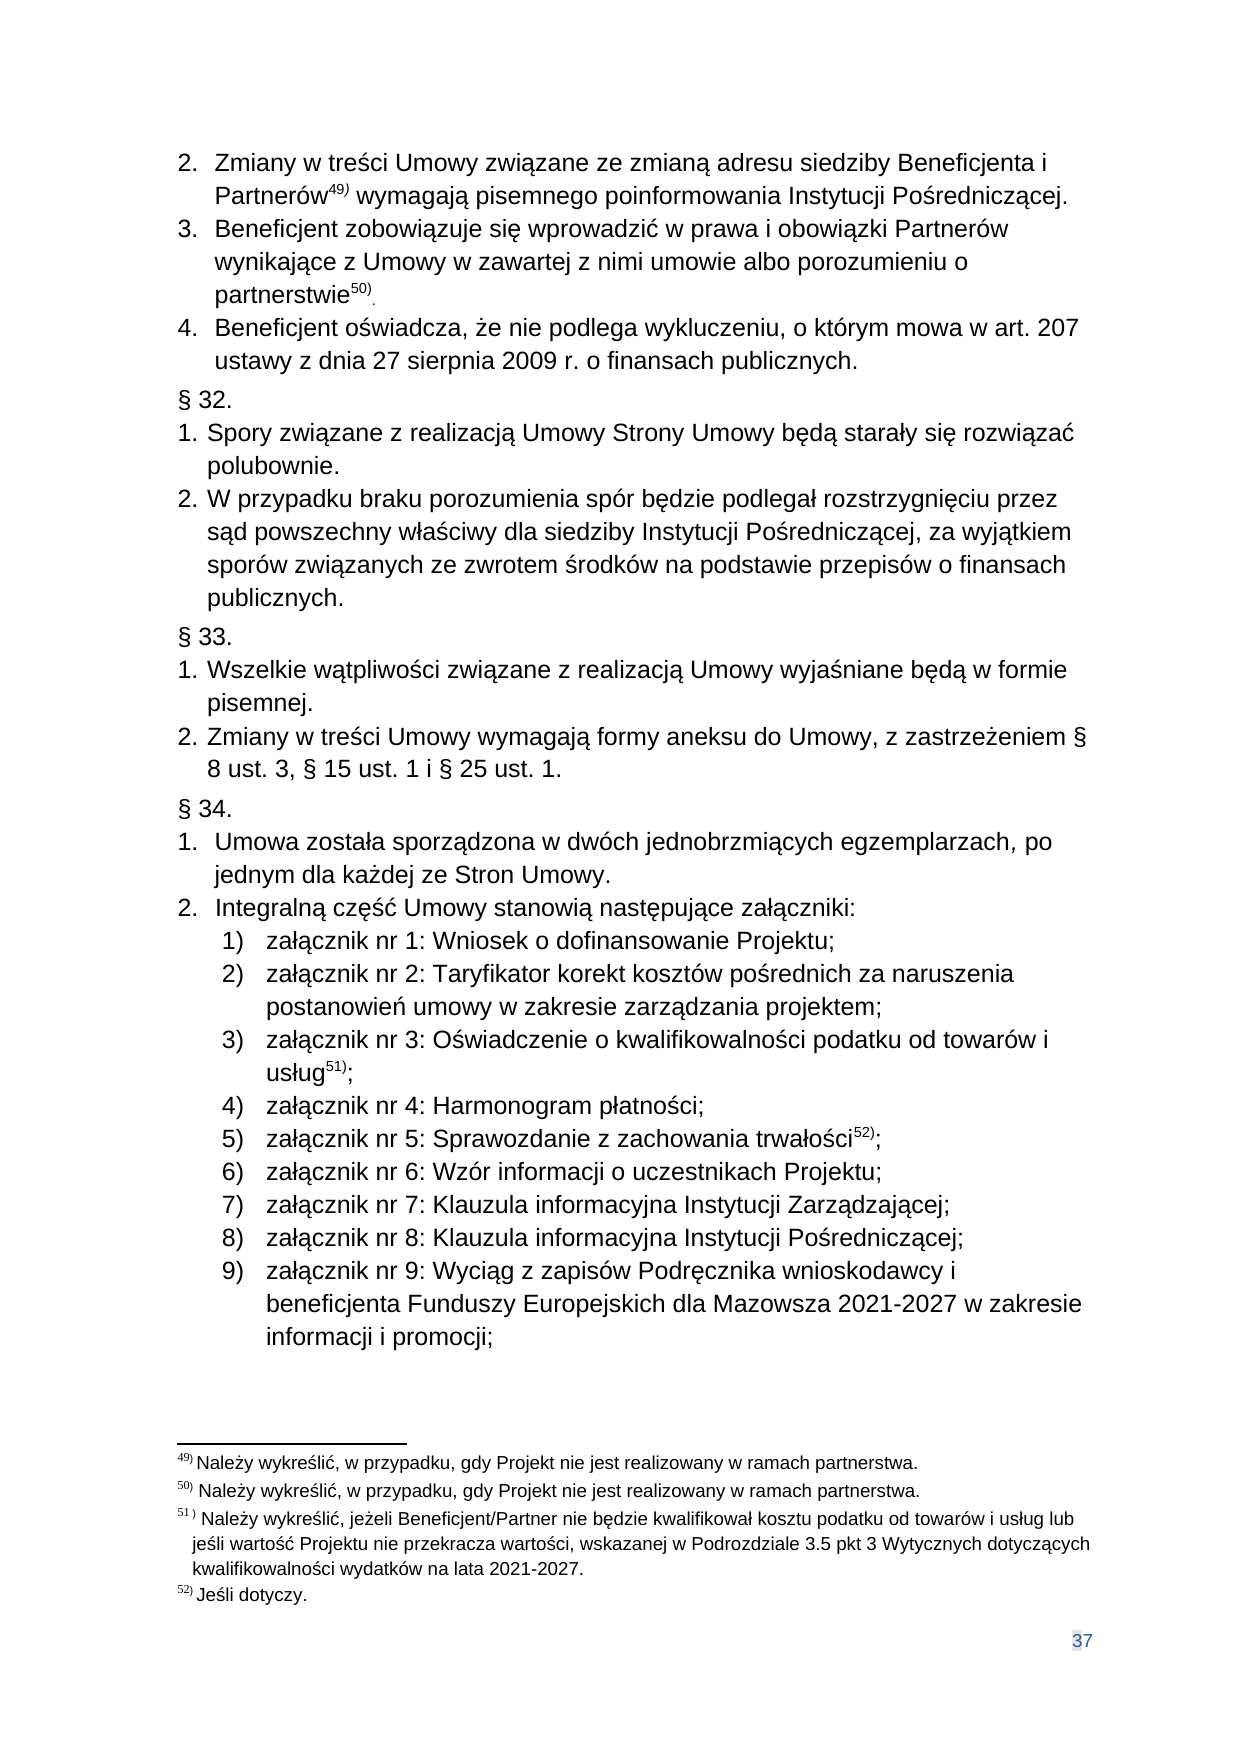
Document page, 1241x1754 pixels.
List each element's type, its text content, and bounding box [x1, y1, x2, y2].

list załącznik nr 5: Sprawozdanie z zachowania trwałości); [222, 1124, 1093, 1153]
subtitle § 32. [177, 385, 1093, 414]
list Wszelkie wątpliwości związane z realizacją Umowy wyjaśniane będą w formie pisemnej. [177, 655, 1093, 717]
list Zmiany w treści Umowy związane ze zmianą adresu siedziby Beneficjenta i Partnerów) wymagają pisemnego poinformowania Instytucji Pośredniczącej. [177, 148, 1093, 209]
list Spory związane z realizacją Umowy Strony Umowy będą starały się rozwiązać polubownie. [177, 418, 1093, 480]
list załącznik nr 7: Klauzula informacyjna Instytucji Zarządzającej; [222, 1190, 1093, 1219]
list załącznik nr 3: Oświadczenie o kwalifikowalności podatku od towarów i usług); [222, 1025, 1093, 1087]
list Beneficjent oświadcza, że nie podlega wykluczeniu, o którym mowa w art. 207 ustawy z dnia 27 sierpnia 2009 r. o finansach publicznych. [177, 313, 1093, 374]
list załącznik nr 2: Taryfikator korekt kosztów pośrednich za naruszenia postanowień umowy w zakresie zarządzania projektem; [222, 959, 1093, 1021]
list załącznik nr 4: Harmonogram płatności; [222, 1091, 1093, 1120]
list W przypadku braku porozumienia spór będzie podlegał rozstrzygnięciu przez sąd powszechny właściwy dla siedziby Instytucji Pośredniczącej, za wyjątkiem sporów związanych ze zwrotem środków na podstawie przepisów o finansach publicznych. [177, 484, 1093, 612]
subtitle § 33. [177, 622, 1093, 651]
list załącznik nr 9: Wyciąg z zapisów Podręcznika wnioskodawcy i beneficjenta Funduszy Europejskich dla Mazowsza 2021-2027 w zakresie informacji i promocji; [222, 1256, 1093, 1351]
list Zmiany w treści Umowy wymagają formy aneksu do Umowy, z zastrzeżeniem § 8 ust. 3, § 15 ust. 1 i § 25 ust. 1. [177, 721, 1093, 783]
subtitle § 34. [177, 794, 1093, 822]
list załącznik nr 6: Wzór informacji o uczestnikach Projektu; [222, 1157, 1093, 1186]
list Beneficjent zobowiązuje się wprowadzić w prawa i obowiązki Partnerów wynikające z Umowy w zawartej z nimi umowie albo porozumieniu o partnerstwie). [177, 214, 1093, 308]
list Integralną część Umowy stanowią następujące załączniki: [177, 893, 1093, 922]
list załącznik nr 1: Wniosek o dofinansowanie Projektu; [222, 926, 1093, 954]
list Umowa została sporządzona w dwóch jednobrzmiących egzemplarzach, po jednym dla każdej ze Stron Umowy. [177, 827, 1093, 888]
list załącznik nr 8: Klauzula informacyjna Instytucji Pośredniczącej; [222, 1223, 1093, 1252]
